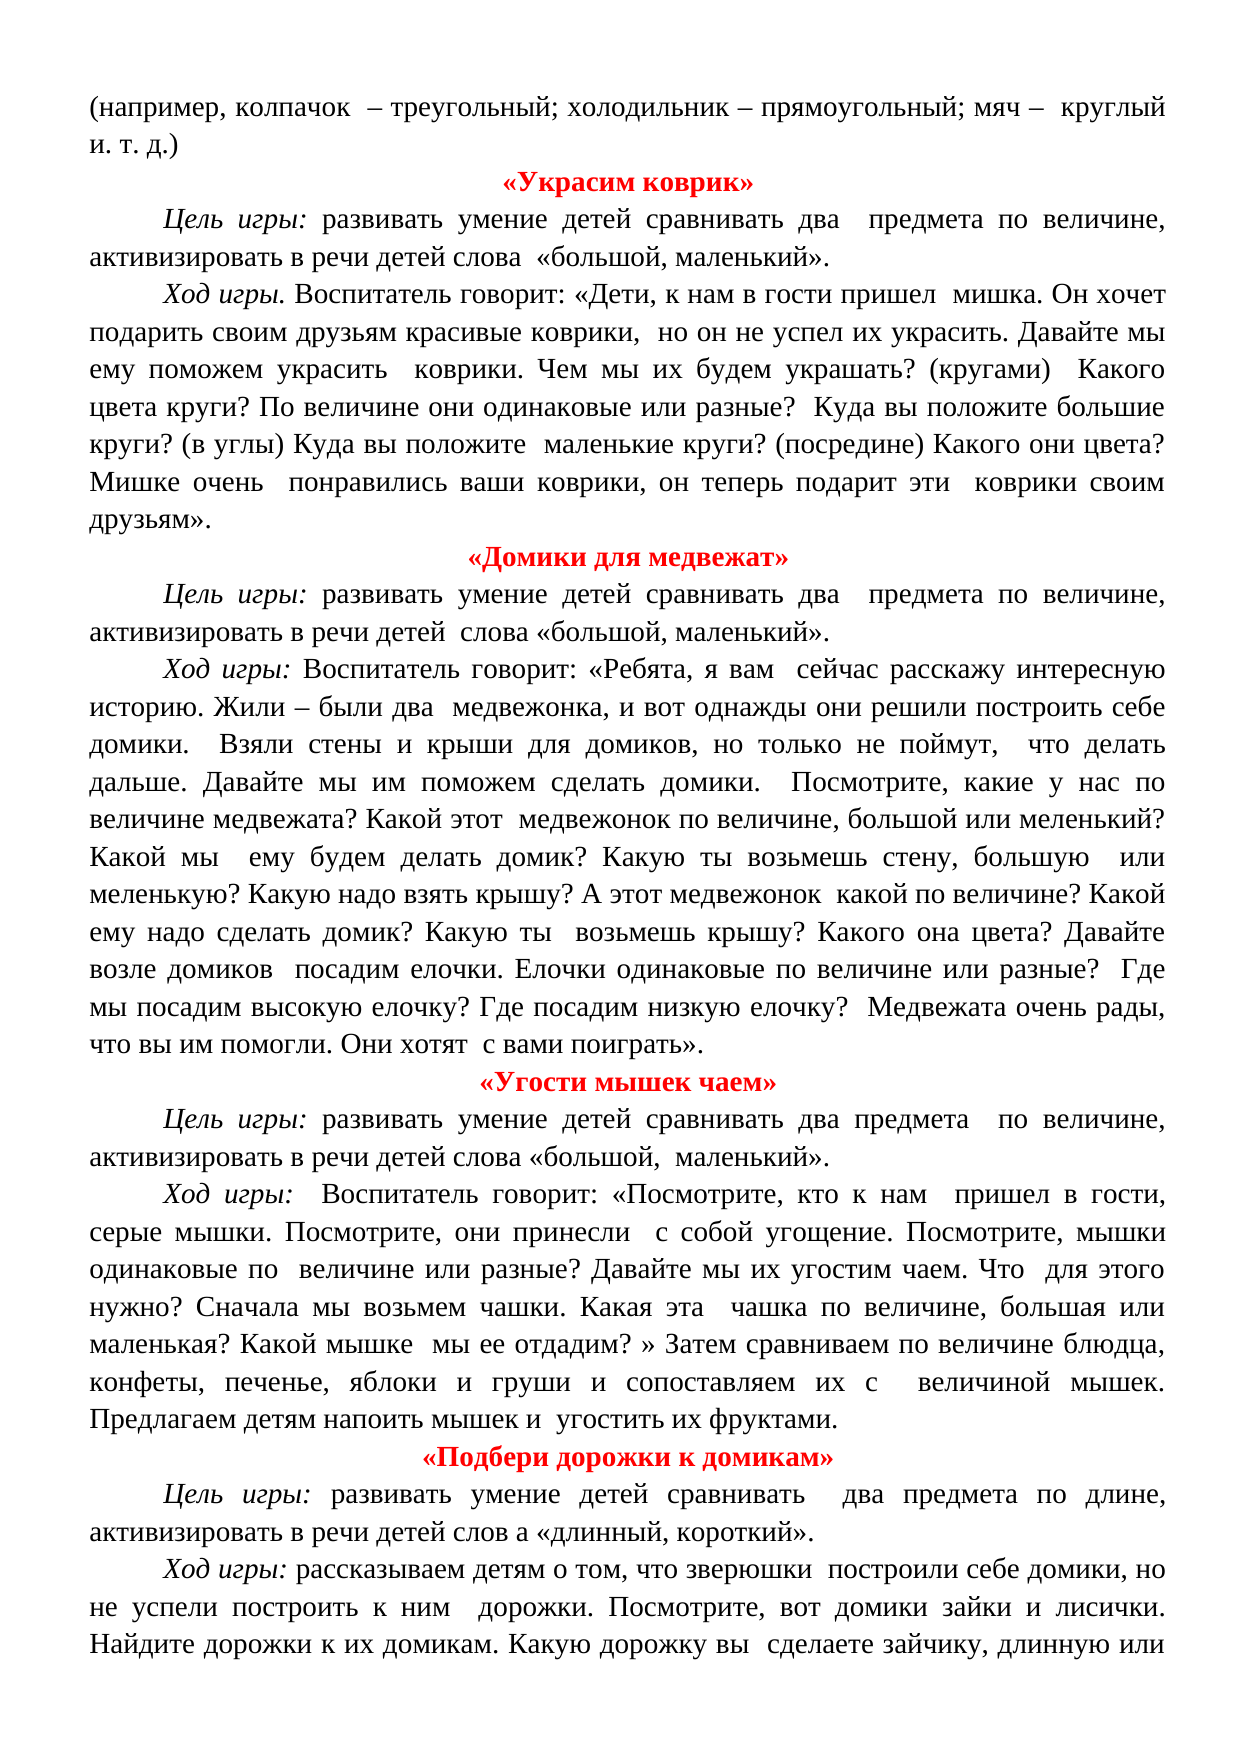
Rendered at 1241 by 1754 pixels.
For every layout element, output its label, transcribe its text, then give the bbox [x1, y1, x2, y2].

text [89, 1551, 1167, 1660]
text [89, 89, 1167, 160]
text Ход игры: Воспитатель говорит: «Посмотрите, кто к нам пришел в гости, серые мышки. Посмотрите, они принесли с собой угощение. Посмотрите, мышки одинаковые по величине или разные? Давайте мы их угостим чаем. Что для этого нужно? Сначала мы возьмем чашки. Какая эта чашка по величине, большая или маленькая? Какой мышке мы ее отдадим? » Затем сравниваем по величине блюдца, конфеты, печенье, яблоки и груши и сопоставляем их с величиной мышек. Предлагаем детям напоить мышек и угостить их фруктами. [89, 1176, 1167, 1435]
text Цель игры: развивать умение детей сравнивать два предмета по длине, активизировать в речи детей слов а «длинный, короткий». [89, 1476, 1167, 1547]
text Ход игры. Воспитатель говорит: «Дети, к нам в гости пришел мишка. Он хочет подарить своим друзьям красивые коврики, но он не успел их украсить. Давайте мы ему поможем украсить коврики. Чем мы их будем украшать? (кругами) Какого цвета круги? По величине они одинаковые или разные? Куда вы положите большие круги? (в углы) Куда вы положите маленькие круги? (посредине) Какого они цвета? Мишке очень понравились ваши коврики, он теперь подарит эти коврики своим друзьям». [89, 276, 1167, 535]
text Цель игры: развивать умение детей сравнивать два предмета по величине, активизировать в речи детей слова «большой, маленький». [89, 201, 1167, 272]
text «Подбери дорожки к домикам» [89, 1439, 1167, 1472]
text «Домики для медвежат» [89, 539, 1167, 572]
text Ход игры: Воспитатель говорит: «Ребята, я вам сейчас расскажу интересную историю. Жили – были два медвежонка, и вот однажды они решили построить себе домики. Взяли стены и крыши для домиков, но только не поймут, что делать дальше. Давайте мы им поможем сделать домики. Посмотрите, какие у нас по величине медвежата? Какой этот медвежонок по величине, большой или меленький? Какой мы ему будем делать домик? Какую ты возьмешь стену, большую или меленькую? Какую надо взять крышу? А этот медвежонок какой по величине? Какой ему надо сделать домик? Какую ты возьмешь крышу? Какого она цвета? Давайте возле домиков посадим елочки. Елочки одинаковые по величине или разные? Где мы посадим высокую елочку? Где посадим низкую елочку? Медвежата очень рады, что вы им помогли. Они хотят с вами поиграть». [89, 651, 1167, 1060]
text «Украсим коврик» [89, 164, 1167, 197]
text Цель игры: развивать умение детей сравнивать два предмета по величине, активизировать в речи детей слова «большой, маленький». [89, 1101, 1167, 1172]
text Цель игры: развивать умение детей сравнивать два предмета по величине, активизировать в речи детей слова «большой, маленький». [89, 576, 1167, 647]
text «Угости мышек чаем» [89, 1064, 1167, 1097]
